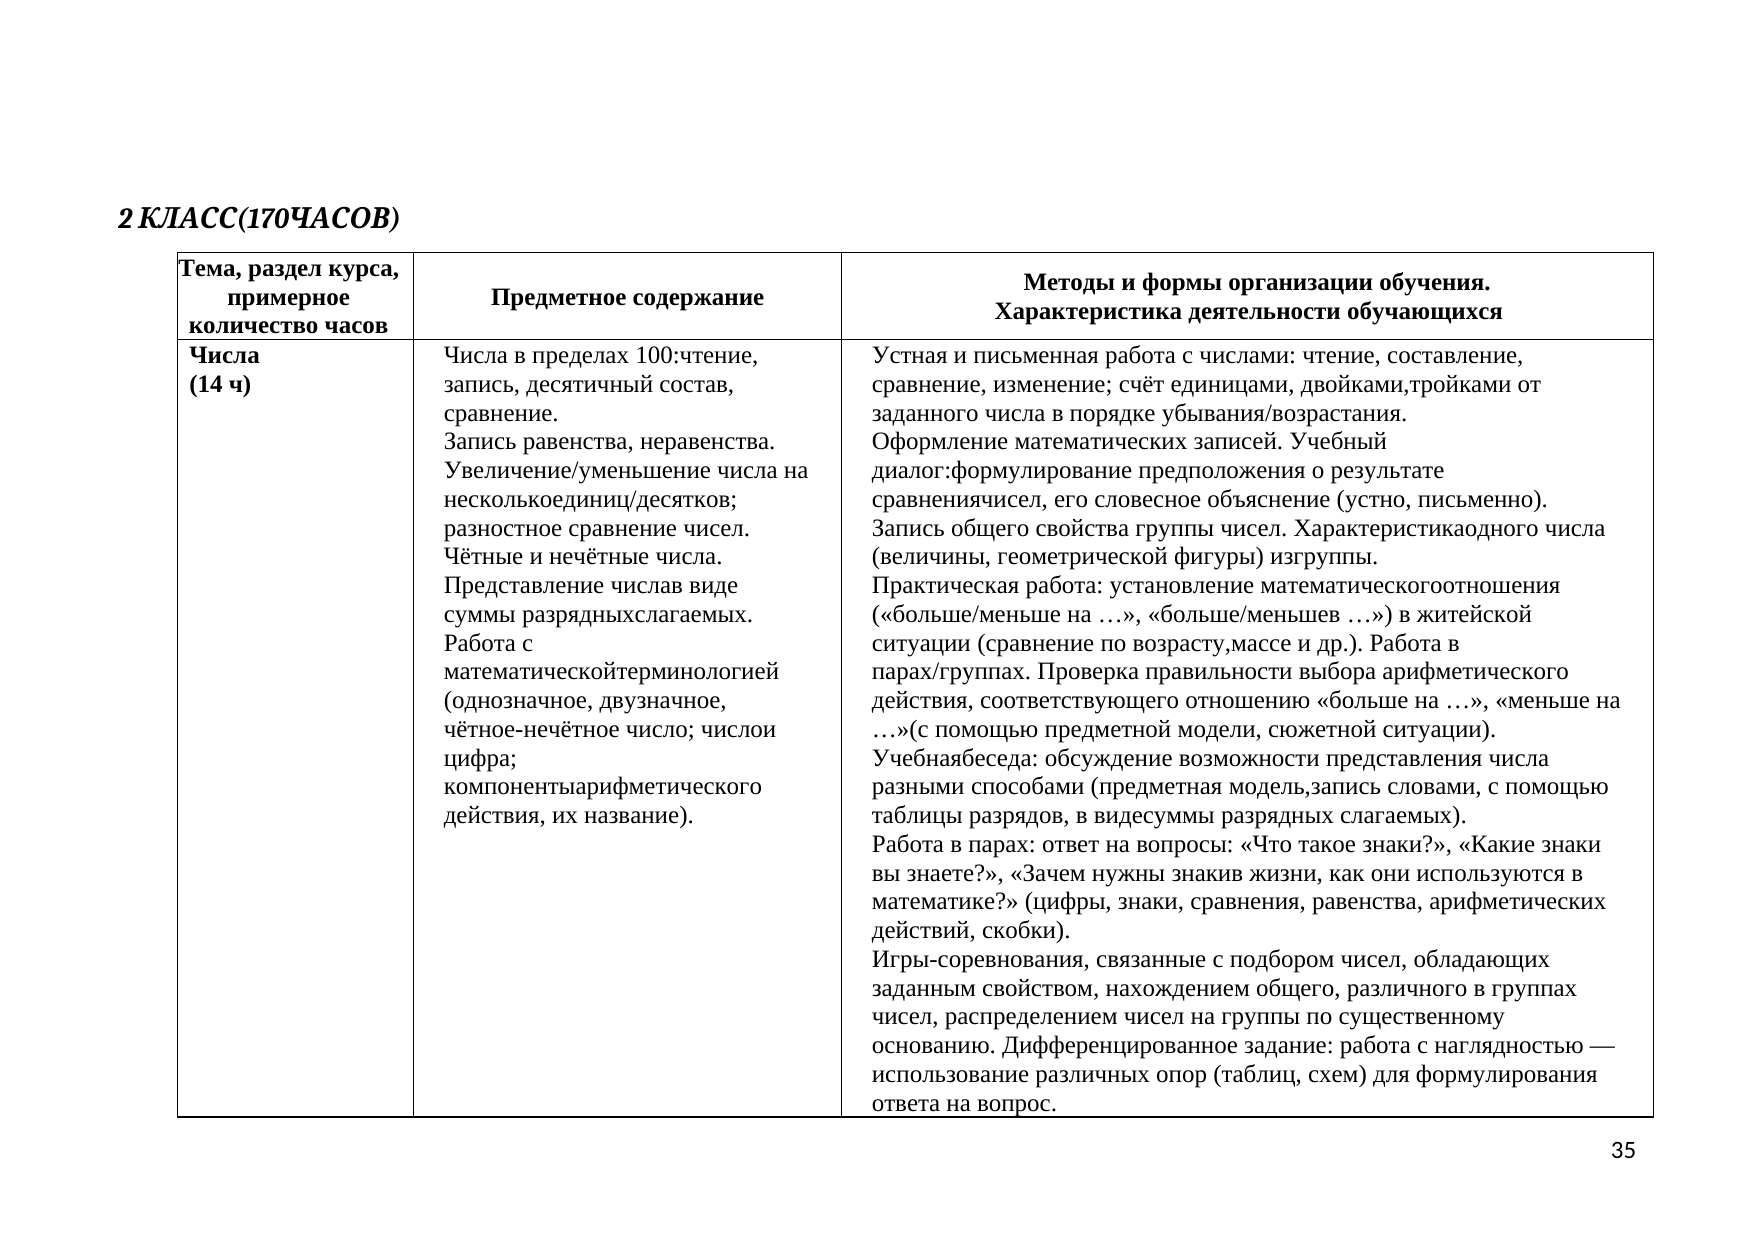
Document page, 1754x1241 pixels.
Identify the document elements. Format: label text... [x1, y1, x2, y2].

table_cell Числа в пределах 100:чтение, запись, десятичный состав, сравнение. Запись равенства, неравенства. Увеличение/уменьшение числа на несколькоединиц/десятков; разностное сравнение чисел. Чётные и нечётные числа. Представление числав виде суммы разрядныхслагаемых. Работа с математическойтерминологией (однозначное, двузначное, чётное-нечётное число; числои цифра; компонентыарифметического действия, их название). [414, 340, 841, 1116]
table_header Предметное содержание [414, 253, 841, 339]
table_header Методы и формы организации обучения. Характеристика деятельности обучающихся [842, 253, 1653, 339]
table_cell Устная и письменная работа с числами: чтение, составление, сравнение, изменение; счёт единицами, двойками,тройками от заданного числа в порядке убывания/возрастания. Оформление математических записей. Учебный диалог:формулирование предположения о результате сравнениячисел, его словесное объяснение (устно, письменно). Запись общего свойства группы чисел. Характеристикаодного числа (величины, геометрической фигуры) изгруппы. Практическая работа: установление математическогоотношения («больше/меньше на …», «больше/меньшев …») в житейской ситуации (сравнение по возрасту,массе и др.). Работа в парах/группах. Проверка правильности выбора арифметического действия, соответствующего отношению «больше на …», «меньше на …»(с помощью предметной модели, сюжетной ситуации). Учебнаябеседа: обсуждение возможности представления числа разными способами (предметная модель,запись словами, с помощью таблицы разрядов, в видесуммы разрядных слагаемых). Работа в парах: ответ на вопросы: «Что такое знаки?», «Какие знаки вы знаете?», «Зачем нужны знакив жизни, как они используются в математике?» (цифры, знаки, сравнения, равенства, арифметических действий, скобки). Игры-соревнования, связанные с подбором чисел, обладающих заданным свойством, нахождением общего, различного в группах чисел, распределением чисел на группы по существенному основанию. Дифференцированное задание: работа с наглядностью — использование различных опор (таблиц, схем) для формулирования ответа на вопрос. [842, 340, 1653, 1116]
table_header Тема, раздел курса, примерное количество часов [178, 253, 413, 339]
subtitle 2 КЛАСС(170ЧАСОВ) [118, 202, 1636, 236]
table_cell Числа (14 ч) [178, 340, 413, 1116]
